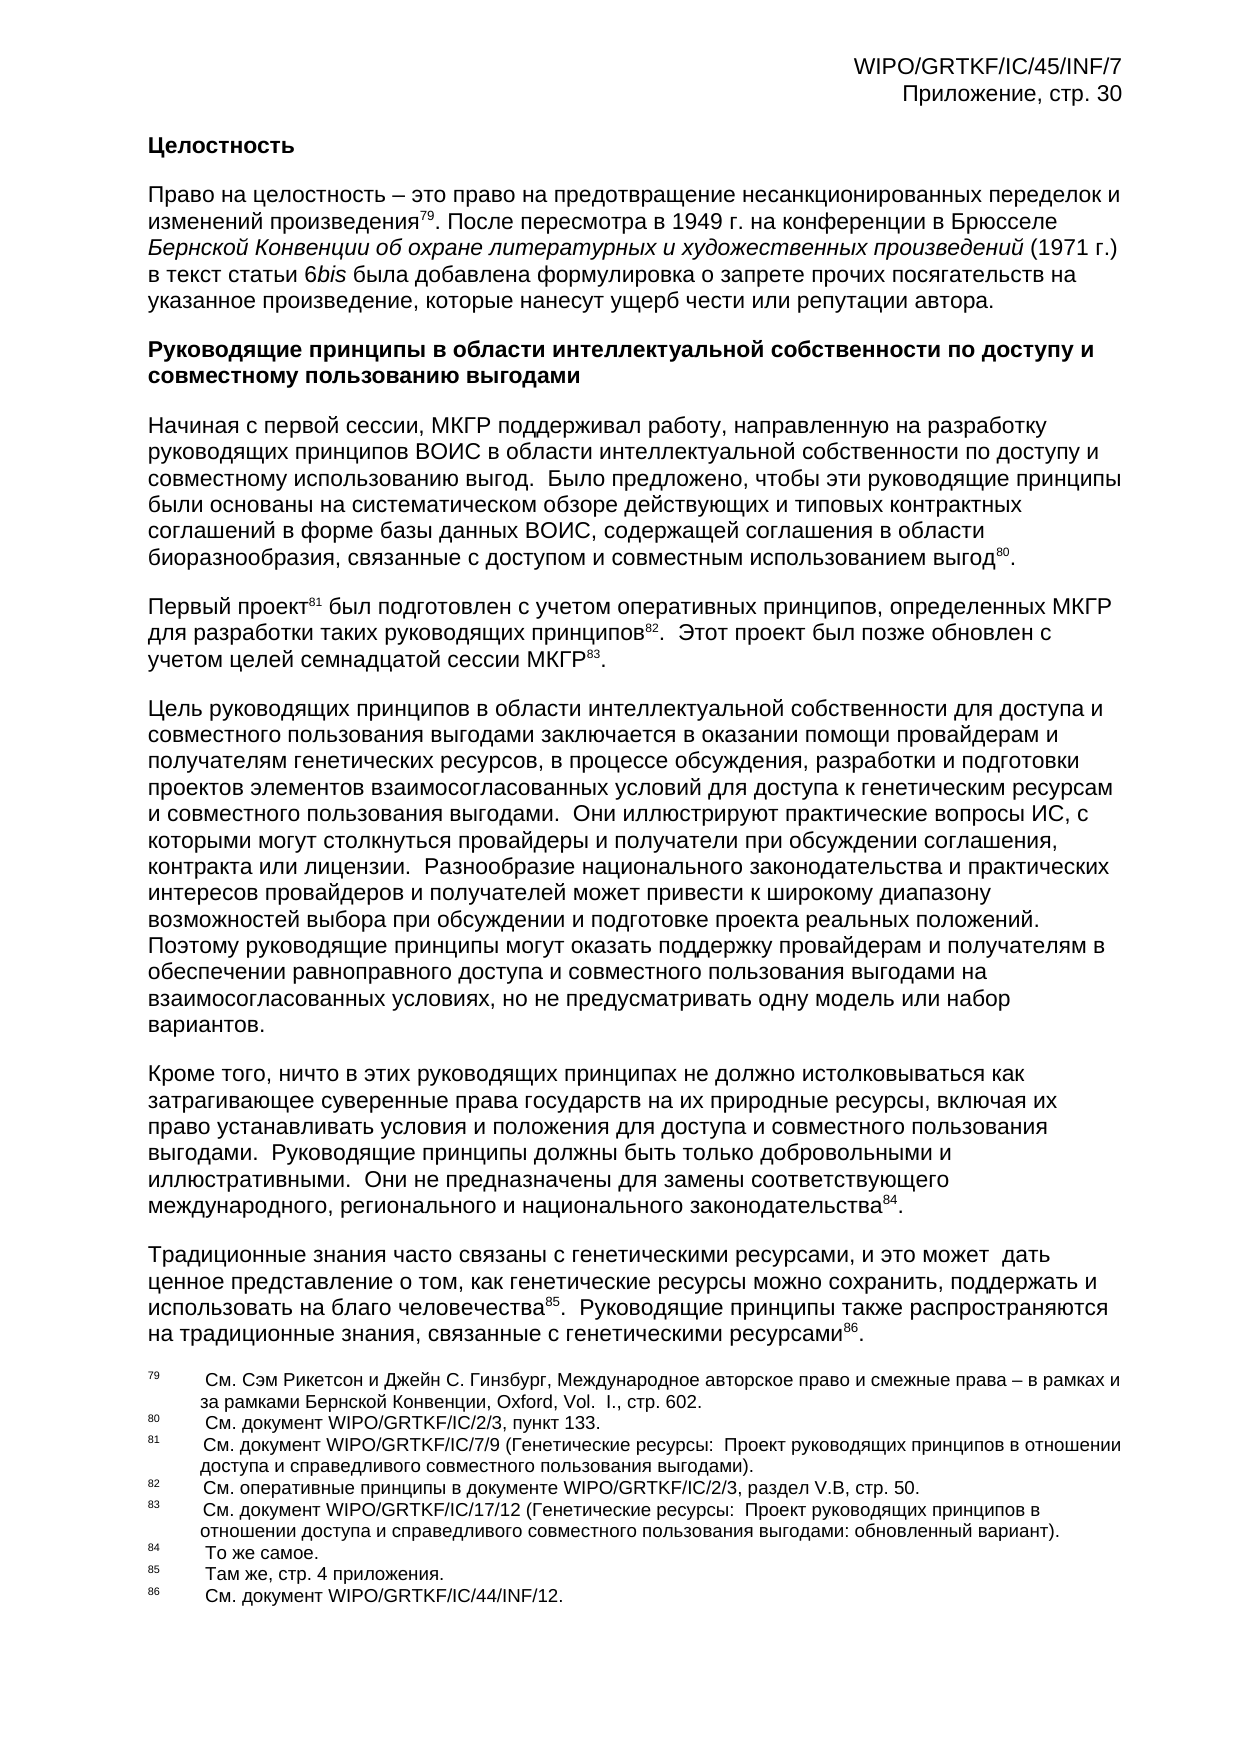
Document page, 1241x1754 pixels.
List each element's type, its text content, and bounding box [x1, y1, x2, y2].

subtitle Целостность [148, 132, 1122, 158]
text Цель руководящих принципов в области интеллектуальной собственности для доступа и совместного пользования выгодами заключается в оказании помощи провайдерам и получателям генетических ресурсов, в процессе обсуждения, разработки и подготовки проектов элементов взаимосогласованных условий для доступа к генетическим ресурсам и совместного пользования выгодами. Они иллюстрируют практические вопросы ИС, с которыми могут столкнуться провайдеры и получатели при обсуждении соглашения, контракта или лицензии. Разнообразие национального законодательства и практических интересов провайдеров и получателей может привести к широкому диапазону возможностей выбора при обсуждении и подготовке проекта реальных положений. Поэтому руководящие принципы могут оказать поддержку провайдерам и получателям в обеспечении равноправного доступа и совместного пользования выгодами на взаимосогласованных условиях, но не предусматривать одну модель или набор вариантов. [148, 695, 1122, 1037]
text Кроме того, ничто в этих руководящих принципах не должно истолковываться как затрагивающее суверенные права государств на их природные ресурсы, включая их право устанавливать условия и положения для доступа и совместного пользования выгодами. Руководящие принципы должны быть только добровольными и иллюстративными. Они не предназначены для замены соответствующего международного, регионального и национального законодательства. [148, 1060, 1122, 1218]
text Первый проект был подготовлен с учетом оперативных принципов, определенных МКГР для разработки таких руководящих принципов. Этот проект был позже обновлен с учетом целей семнадцатой сессии МКГР. [148, 593, 1122, 672]
text Право на целостность – это право на предотвращение несанкционированных переделок и изменений произведения. После пересмотра в 1949 г. на конференции в Брюсселе Бернской Конвенции об охране литературных и художественных произведений (1971 г.) в текст статьи 6bis была добавлена формулировка о запрете прочих посягательств на указанное произведение, которые нанесут ущерб чести или репутации автора. [148, 181, 1122, 313]
subtitle Руководящие принципы в области интеллектуальной собственности по доступу и совместному пользованию выгодами [148, 336, 1122, 389]
text Начиная с первой сессии, МКГР поддерживал работу, направленную на разработку руководящих принципов ВОИС в области интеллектуальной собственности по доступу и совместному использованию выгод. Было предложено, чтобы эти руководящие принципы были основаны на систематическом обзоре действующих и типовых контрактных соглашений в форме базы данных ВОИС, содержащей соглашения в области биоразнообразия, связанные с доступом и совместным использованием выгод. [148, 412, 1122, 570]
text Традиционные знания часто связаны с генетическими ресурсами, и это может дать ценное представление о том, как генетические ресурсы можно сохранить, поддержать и использовать на благо человечества. Руководящие принципы также распространяются на традиционные знания, связанные с генетическими ресурсами. [148, 1241, 1122, 1347]
